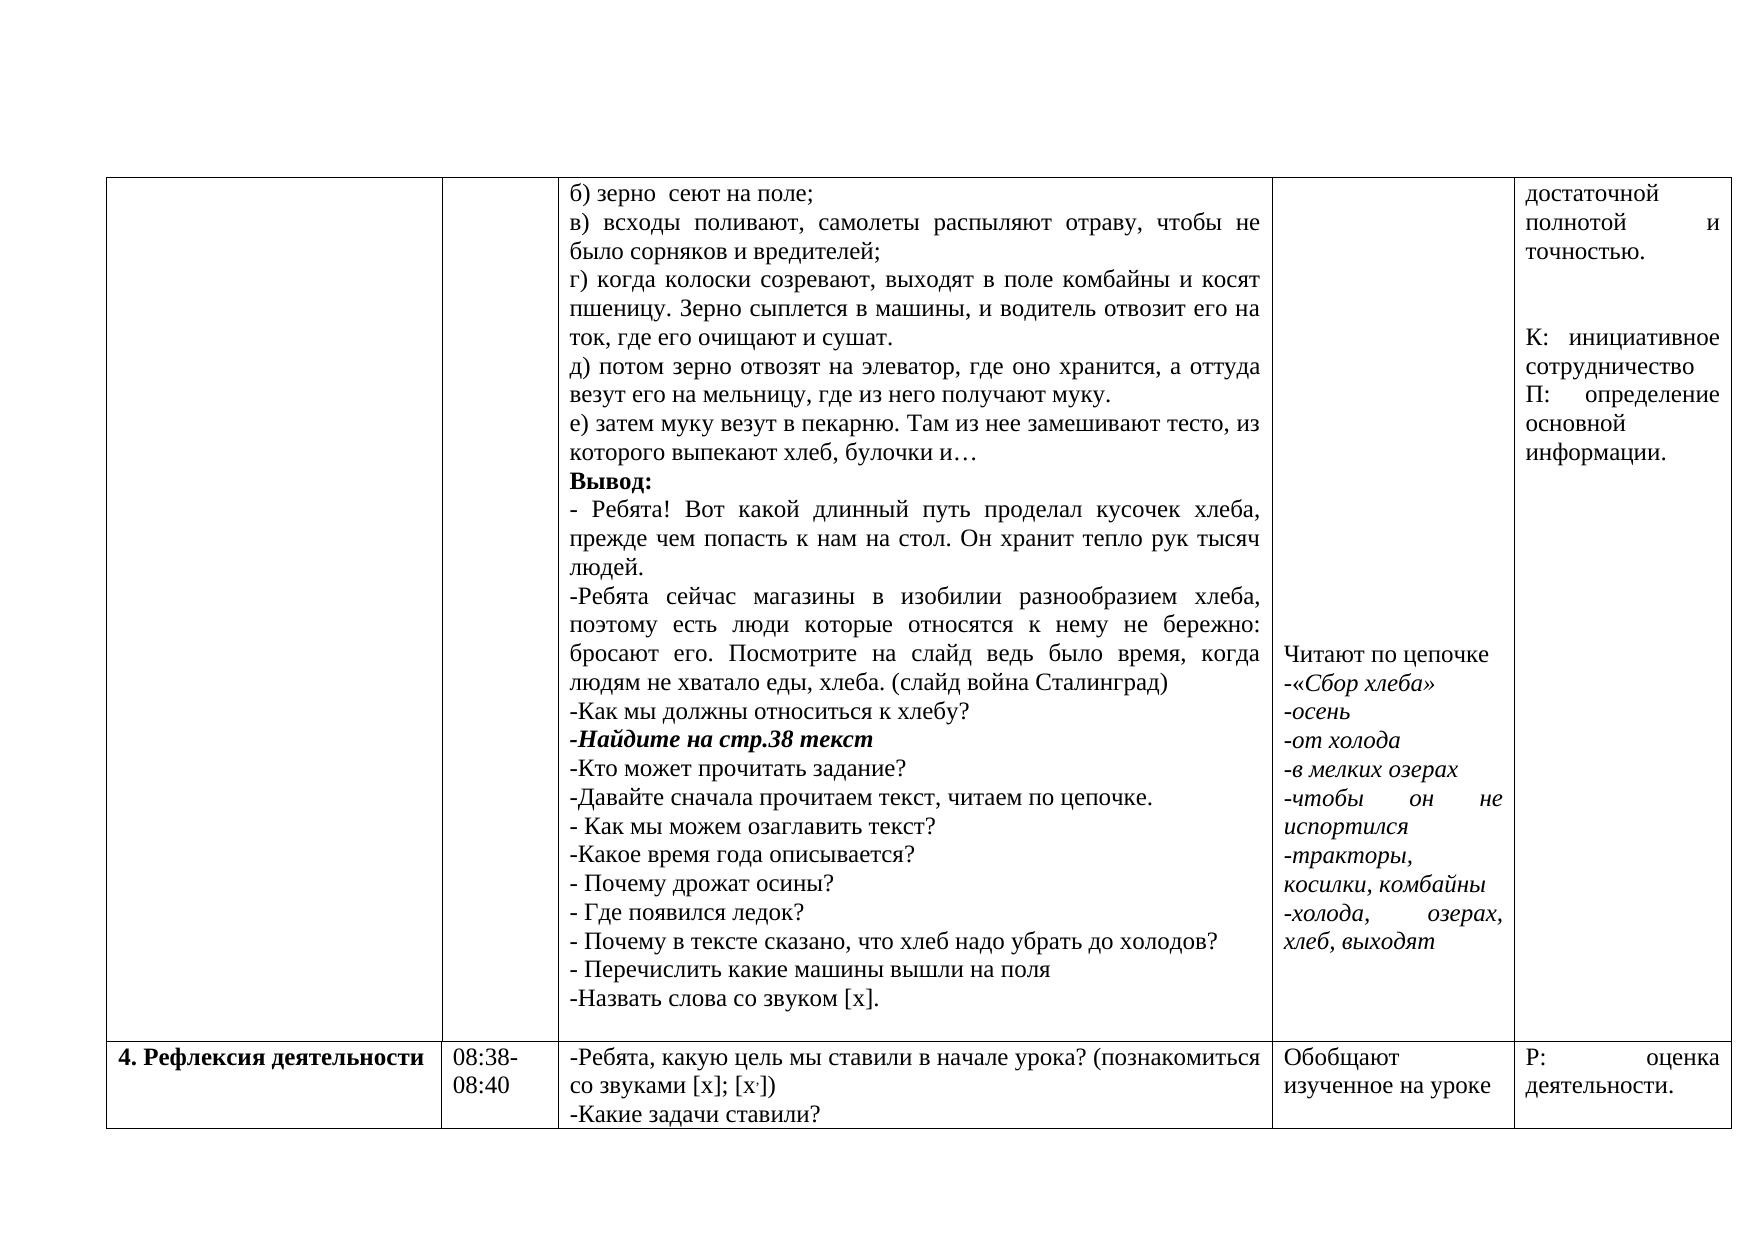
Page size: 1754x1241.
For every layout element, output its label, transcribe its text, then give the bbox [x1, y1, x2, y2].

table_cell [1515, 1042, 1731, 1128]
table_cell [107, 1042, 441, 1128]
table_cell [443, 178, 558, 1041]
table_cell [1273, 178, 1514, 1041]
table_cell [559, 1042, 1272, 1128]
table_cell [1515, 178, 1731, 1041]
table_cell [559, 178, 1272, 1041]
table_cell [1273, 1042, 1514, 1128]
table_cell 08:38-08:40 [442, 1042, 558, 1128]
